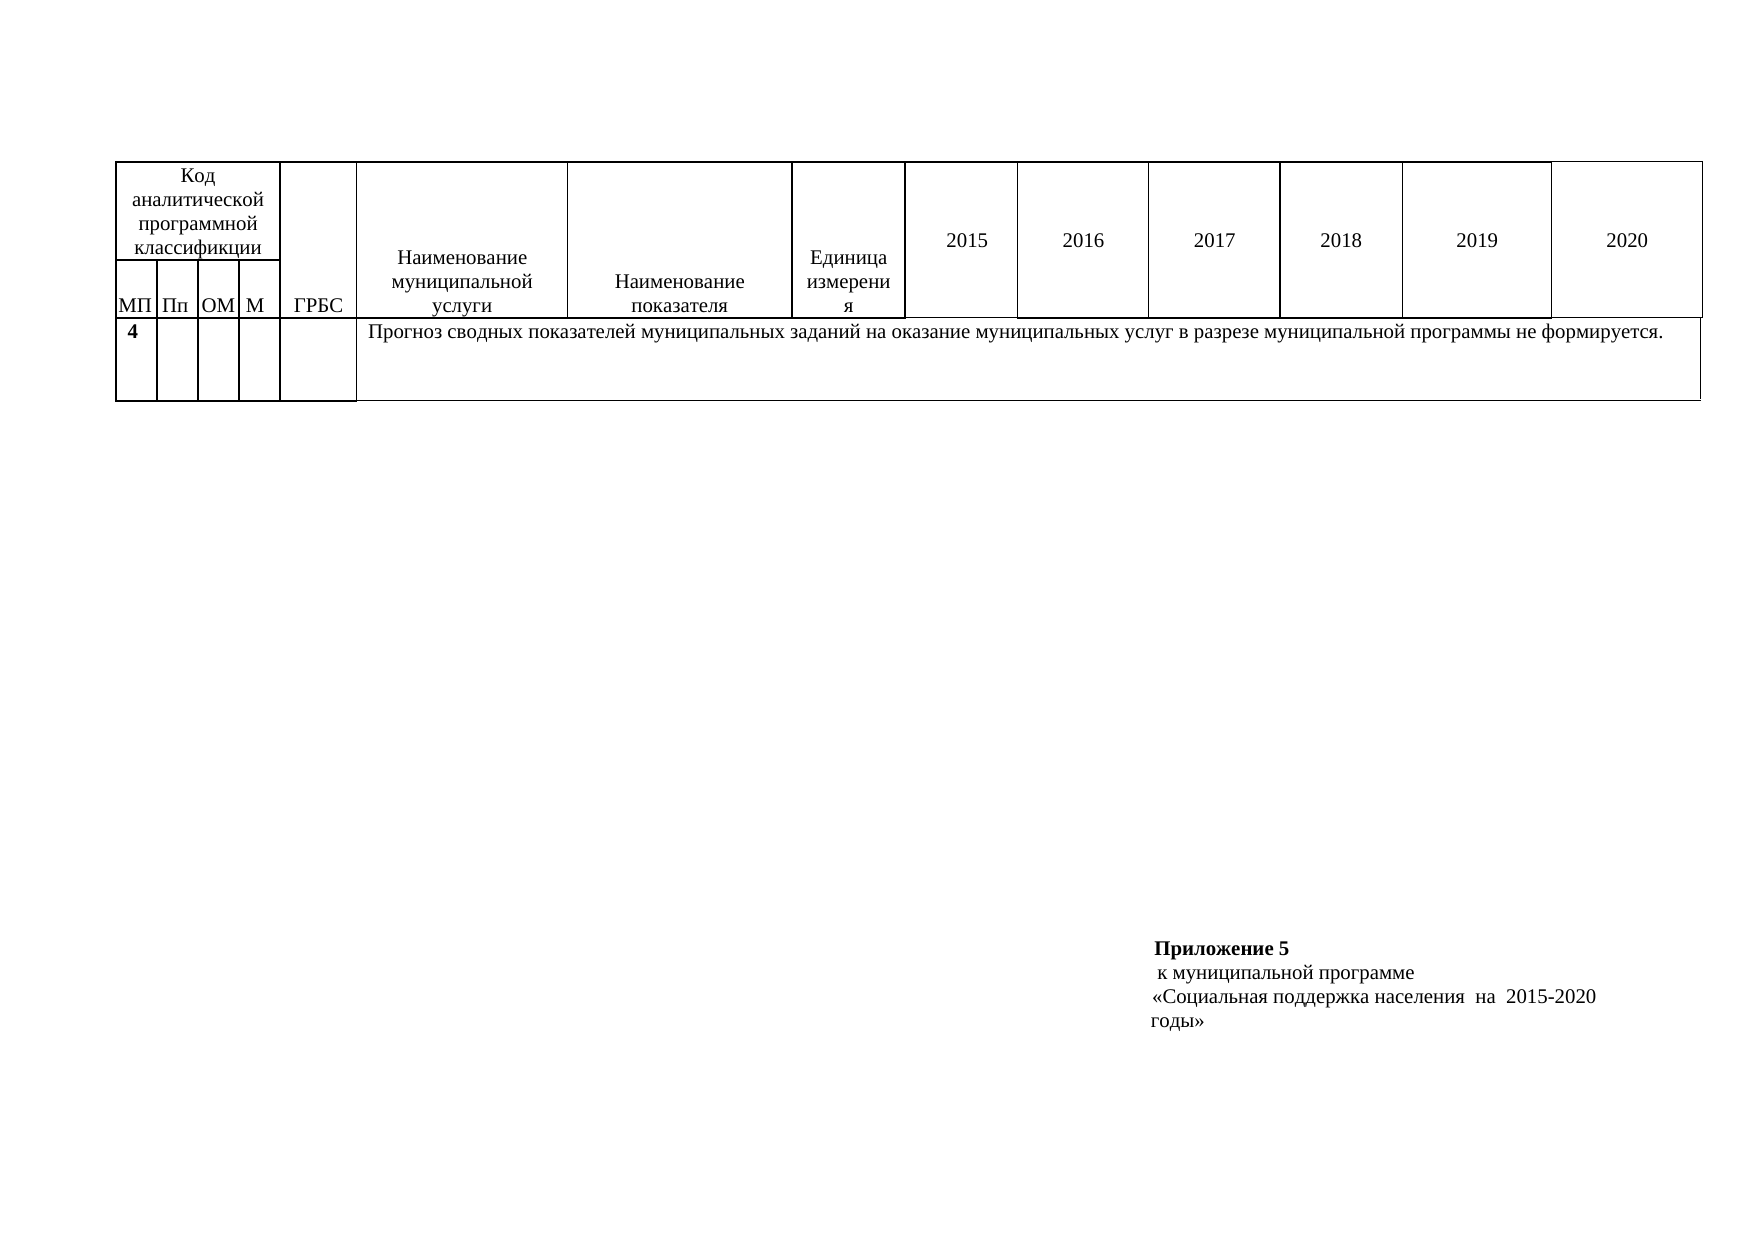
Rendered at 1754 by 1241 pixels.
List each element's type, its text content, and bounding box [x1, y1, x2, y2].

table_header 2019 [1403, 163, 1551, 317]
table_header Наименование муниципальной услуги [357, 163, 567, 317]
table_header Код аналитической программной классификции [117, 163, 279, 259]
table_cell Пп [158, 261, 197, 317]
table_header 2020 [1552, 162, 1702, 317]
table_cell [199, 319, 238, 400]
text к муниципальной программе [1151, 960, 1636, 984]
table_header 2016 [1018, 163, 1148, 317]
table_cell Прогноз сводных показателей муниципальных заданий на оказание муниципальных услуг в разрезе муниципальной программы не формируется. [357, 318, 1701, 400]
text «Социальная поддержка населения на 2015-2020 годы» [1151, 984, 1636, 1032]
table_header Наименование показателя [568, 163, 791, 317]
table_cell [281, 319, 356, 400]
table_cell ОМ [199, 261, 238, 317]
table_header 2018 [1281, 163, 1402, 317]
table_cell [240, 319, 279, 400]
table_cell МП [117, 261, 156, 317]
table_header 2017 [1149, 163, 1279, 317]
text Приложение 5 [1003, 936, 1636, 960]
table_header ГРБС [281, 163, 356, 317]
table_header 2015 [906, 163, 1017, 317]
table_cell [158, 319, 197, 400]
table_cell 4 [117, 319, 156, 400]
table_header Единица измерения [793, 163, 904, 317]
table_cell М [240, 261, 279, 317]
